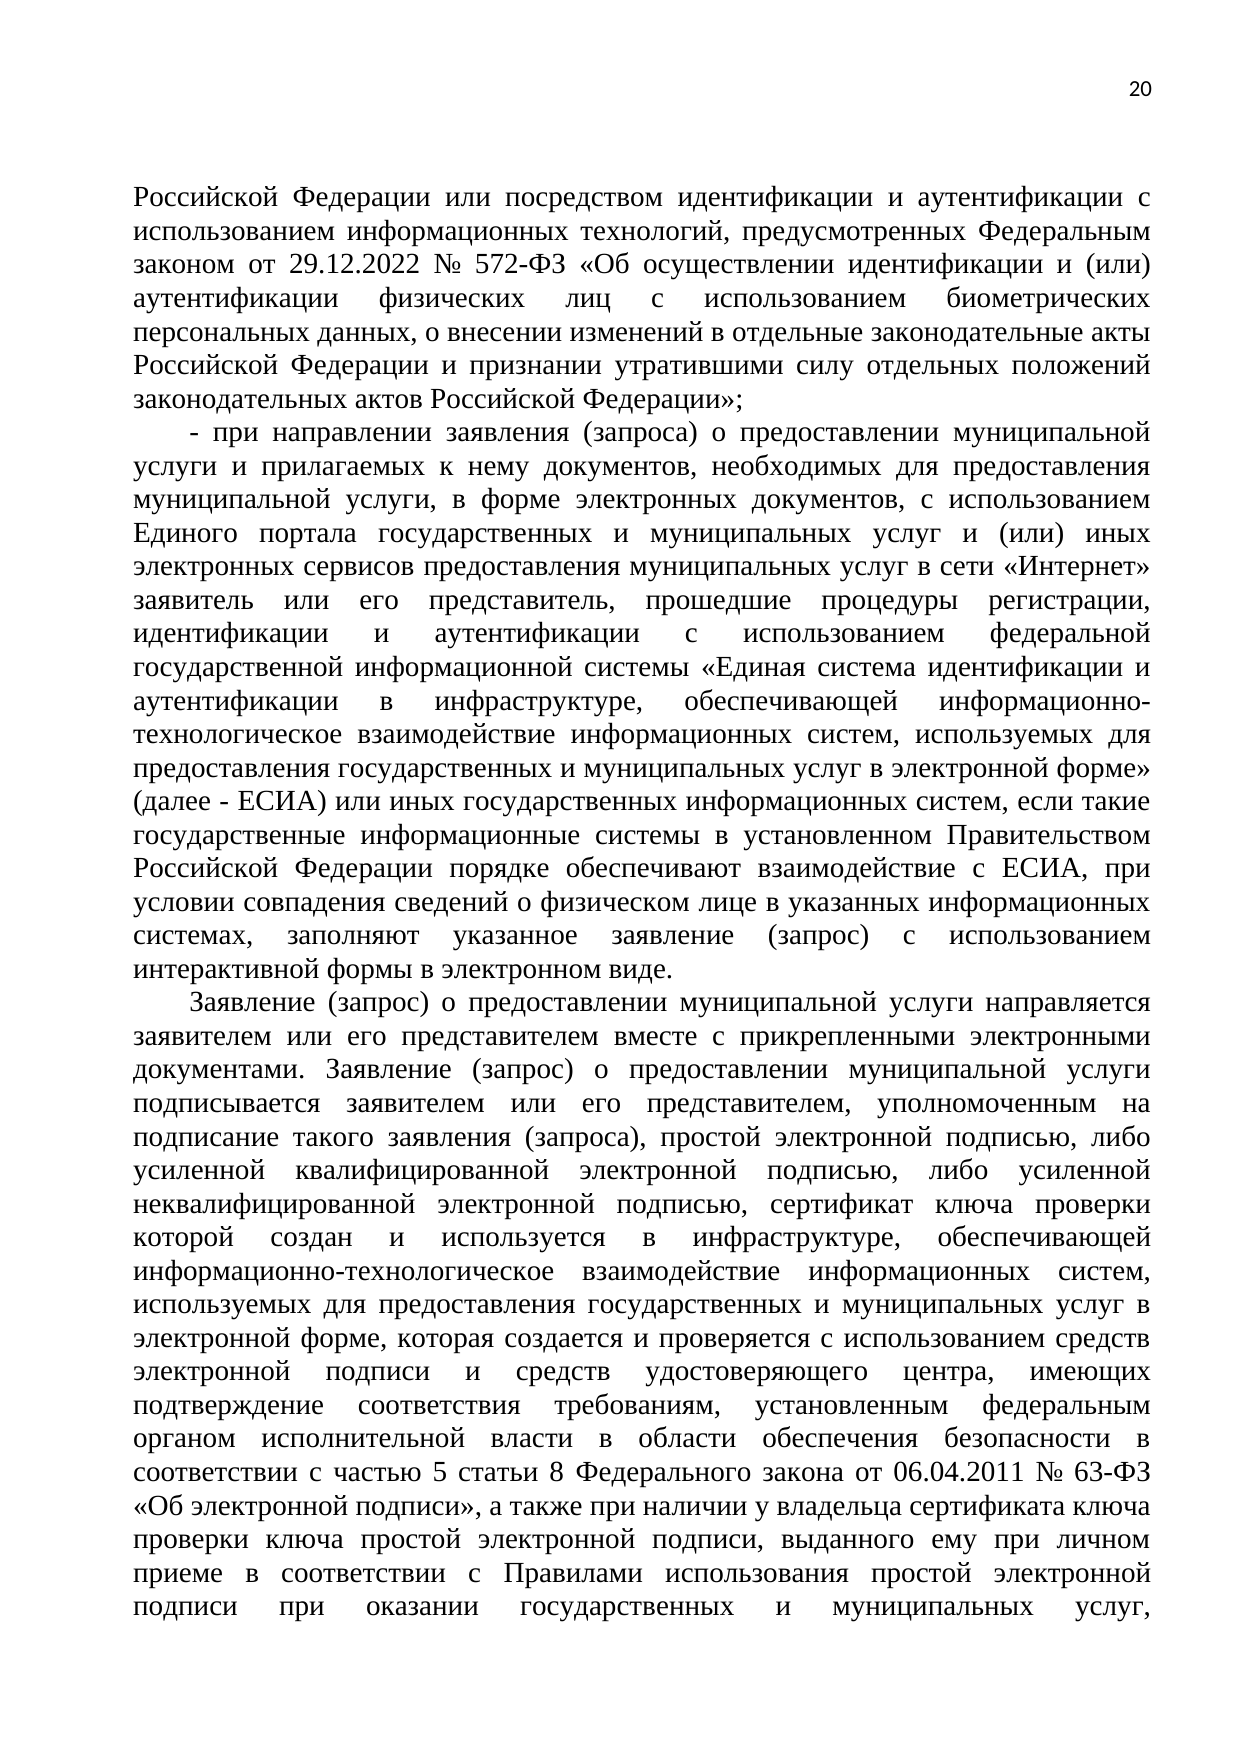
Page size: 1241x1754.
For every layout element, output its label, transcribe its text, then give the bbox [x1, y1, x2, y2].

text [133, 984, 1152, 1622]
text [133, 179, 1152, 414]
text - при направлении заявления (запроса) о предоставлении муниципальной услуги и прилагаемых к нему документов, необходимых для предоставления муниципальной услуги, в форме электронных документов, с использованием Единого портала государственных и муниципальных услуг и (или) иных электронных сервисов предоставления муниципальных услуг в сети «Интернет» заявитель или его представитель, прошедшие процедуры регистрации, идентификации и аутентификации с использованием федеральной государственной информационной системы «Единая система идентификации и аутентификации в инфраструктуре, обеспечивающей информационно-технологическое взаимодействие информационных систем, используемых для предоставления государственных и муниципальных услуг в электронной форме» (далее - ЕСИА) или иных государственных информационных систем, если такие государственные информационные системы в установленном Правительством Российской Федерации порядке обеспечивают взаимодействие с ЕСИА, при условии совпадения сведений о физическом лице в указанных информационных системах, заполняют указанное заявление (запрос) с использованием интерактивной формы в электронном виде. [133, 414, 1152, 984]
